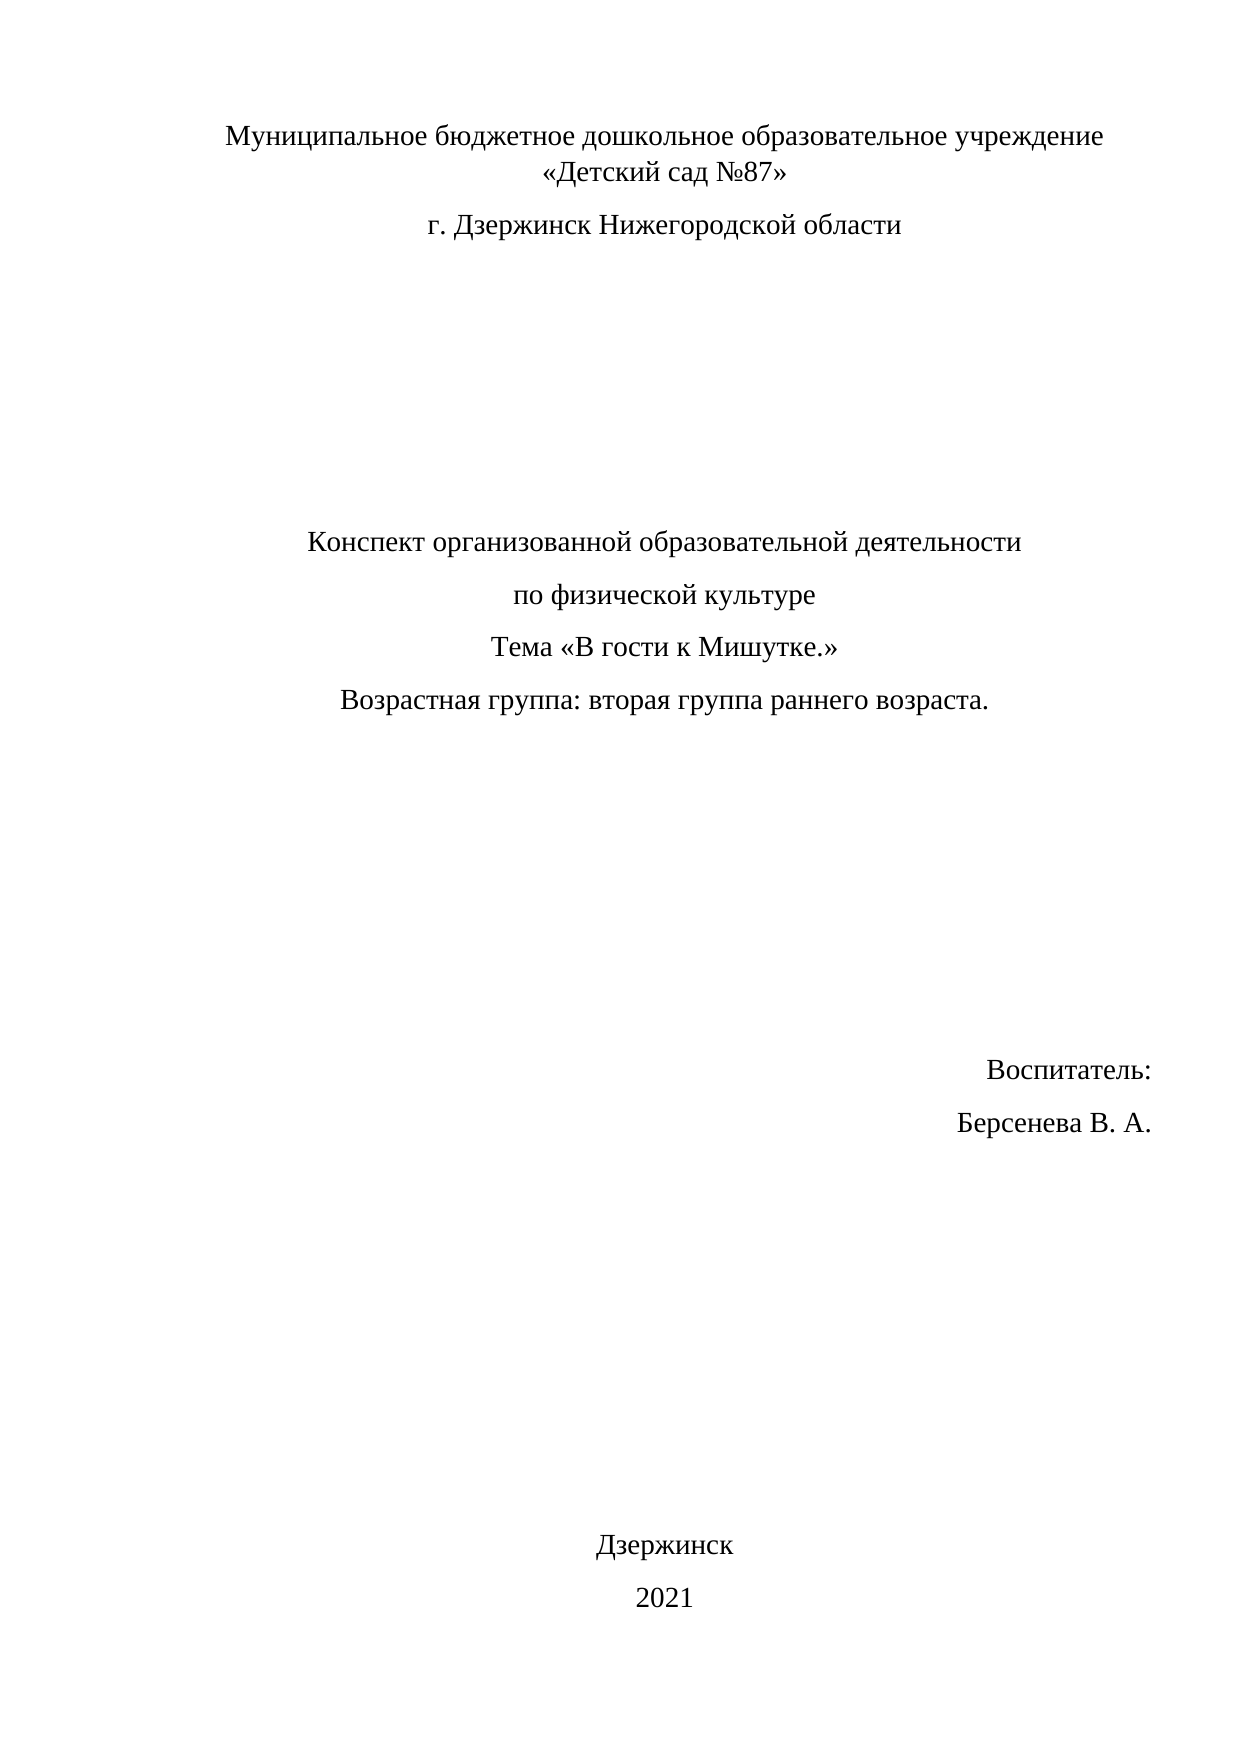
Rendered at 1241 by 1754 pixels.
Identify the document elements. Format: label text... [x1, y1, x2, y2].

text Дзержинск [177, 1527, 1152, 1561]
text Воспитатель: [177, 1052, 1152, 1086]
text Берсенева В. А. [177, 1105, 1152, 1138]
text Возрастная группа: вторая группа раннего возраста. [177, 682, 1152, 716]
text г. Дзержинск Нижегородской области [177, 207, 1152, 241]
text 2021 [177, 1580, 1152, 1614]
text Конспект организованной образовательной деятельности [177, 524, 1152, 557]
text Муниципальное бюджетное дошкольное образовательное учреждение «Детский сад №87» [177, 118, 1152, 188]
text по физической культуре [177, 577, 1152, 610]
text Тема «В гости к Мишутке.» [177, 629, 1152, 663]
